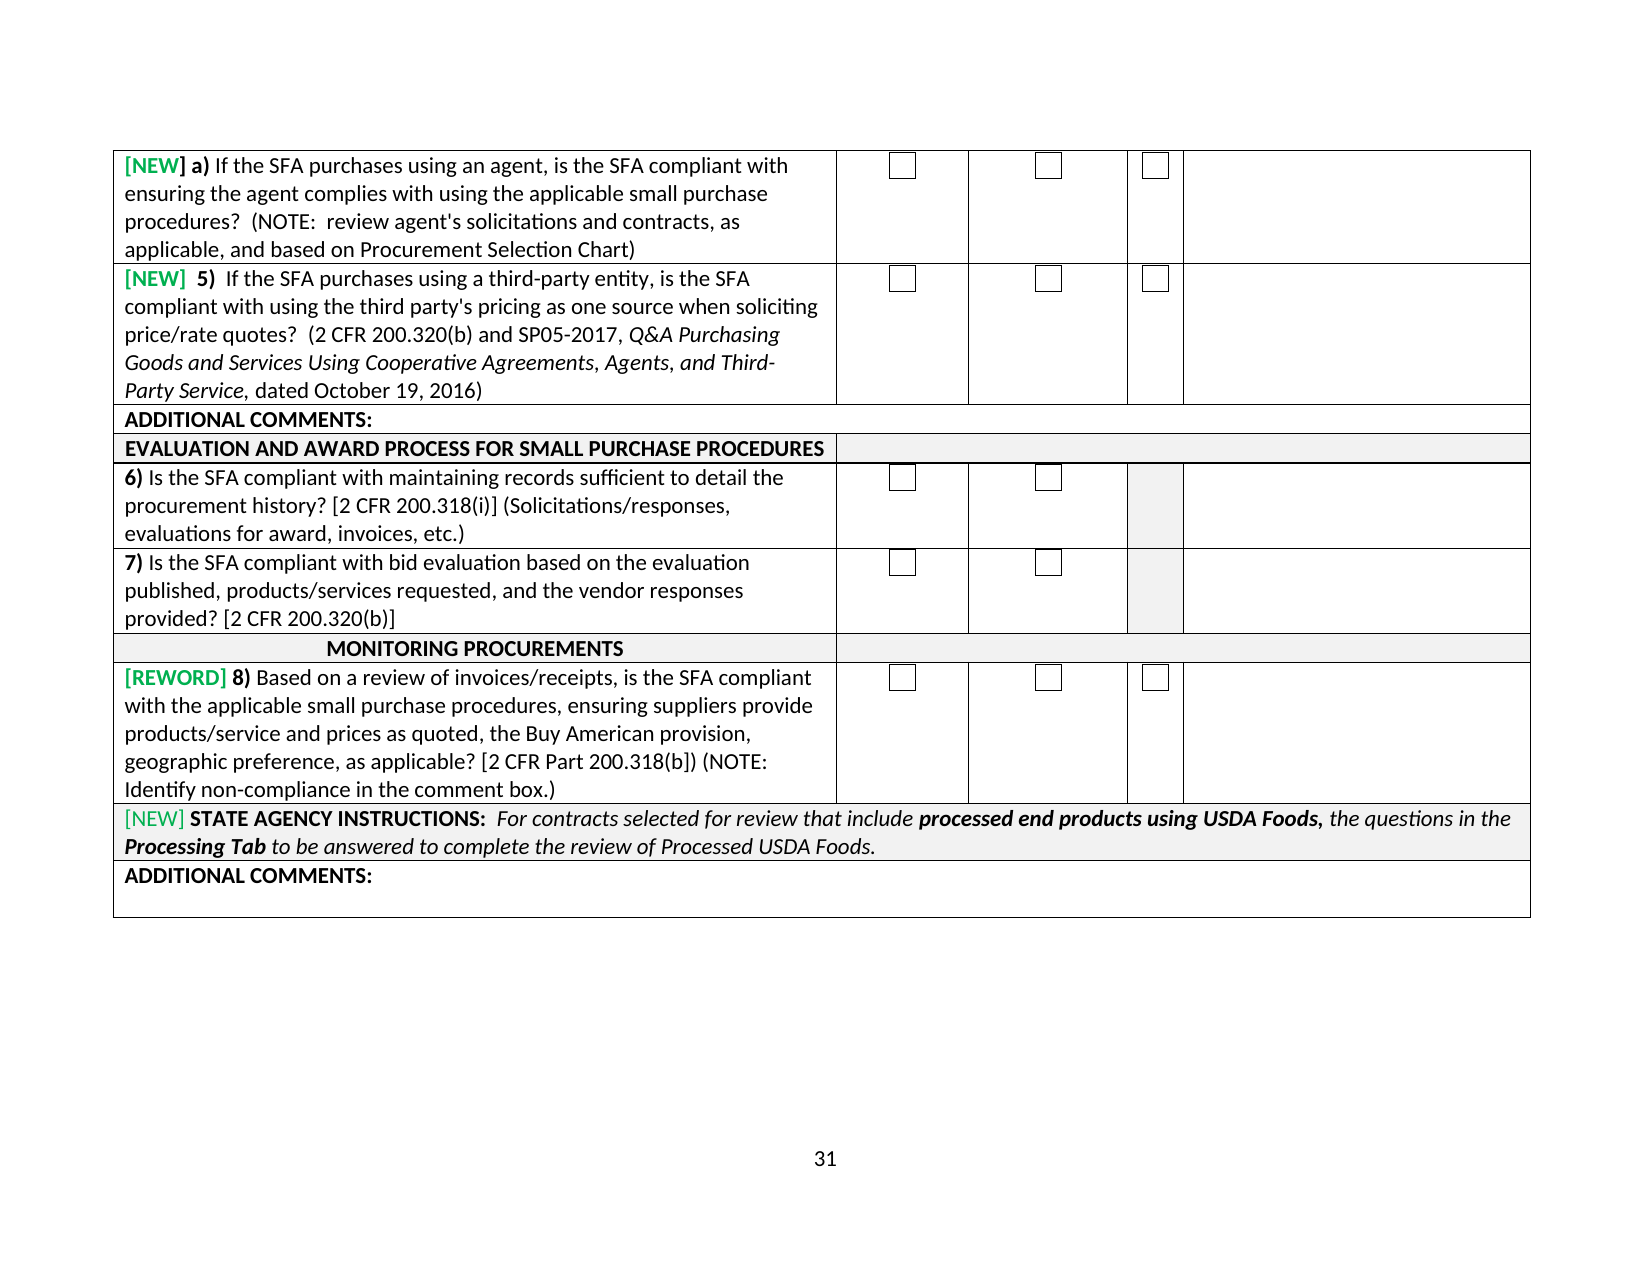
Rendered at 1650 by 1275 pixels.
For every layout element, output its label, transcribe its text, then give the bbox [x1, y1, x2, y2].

table_header [837, 151, 968, 263]
table_cell [1128, 549, 1183, 633]
table_cell ADDITIONAL COMMENTS: [114, 861, 1530, 917]
table_cell [1128, 663, 1183, 803]
table_cell [1128, 464, 1183, 547]
table_header [1184, 151, 1530, 263]
table_cell [1184, 264, 1530, 404]
table_cell EVALUATION AND AWARD PROCESS FOR SMALL PURCHASE PROCEDURES [114, 434, 836, 462]
table_header [1128, 151, 1183, 263]
table_cell [837, 634, 1530, 662]
table_cell [1184, 549, 1530, 633]
table_cell [837, 434, 1530, 462]
table_header [969, 151, 1127, 263]
table_cell [1184, 663, 1530, 803]
table_cell [837, 663, 968, 803]
table_cell [837, 464, 968, 547]
table_cell [1128, 264, 1183, 404]
table_cell [REWORD] 8) Based on a review of invoices/receipts, is the SFA compliant with the applicable small purchase procedures, ensuring suppliers provide products/service and prices as quoted, the Buy American provision, geographic preference, as applicable? [2 CFR Part 200.318(b]) (NOTE: Identify non-compliance in the comment box.) [114, 663, 836, 803]
table_cell [NEW] 5) If the SFA purchases using a third-party entity, is the SFA compliant with using the third party's pricing as one source when soliciting price/rate quotes? (2 CFR 200.320(b) and SP05-2017, Q&A Purchasing Goods and Services Using Cooperative Agreements, Agents, and Third-Party Service, dated October 19, 2016) [114, 264, 836, 404]
table_cell [837, 264, 968, 404]
table_cell 6) Is the SFA compliant with maintaining records sufficient to detail the procurement history? [2 CFR 200.318(i)] (Solicitations/responses, evaluations for award, invoices, etc.) [114, 464, 836, 547]
table_cell [969, 549, 1127, 633]
table_cell ADDITIONAL COMMENTS: [114, 405, 1530, 433]
table_cell [969, 264, 1127, 404]
table_cell [837, 549, 968, 633]
table_cell MONITORING PROCUREMENTS [114, 634, 836, 662]
table_header [NEW] a) If the SFA purchases using an agent, is the SFA compliant with ensuring the agent complies with using the applicable small purchase procedures? (NOTE: review agent's solicitations and contracts, as applicable, and based on Procurement Selection Chart) [114, 151, 836, 263]
table_cell [969, 663, 1127, 803]
table_cell [1184, 464, 1530, 547]
table_cell 7) Is the SFA compliant with bid evaluation based on the evaluation published, products/services requested, and the vendor responses provided? [2 CFR 200.320(b)] [114, 549, 836, 633]
table_cell [969, 464, 1127, 547]
table_cell [NEW] STATE AGENCY INSTRUCTIONS: For contracts selected for review that include processed end products using USDA Foods, the questions in the Processing Tab to be answered to complete the review of Processed USDA Foods. [114, 804, 1530, 860]
